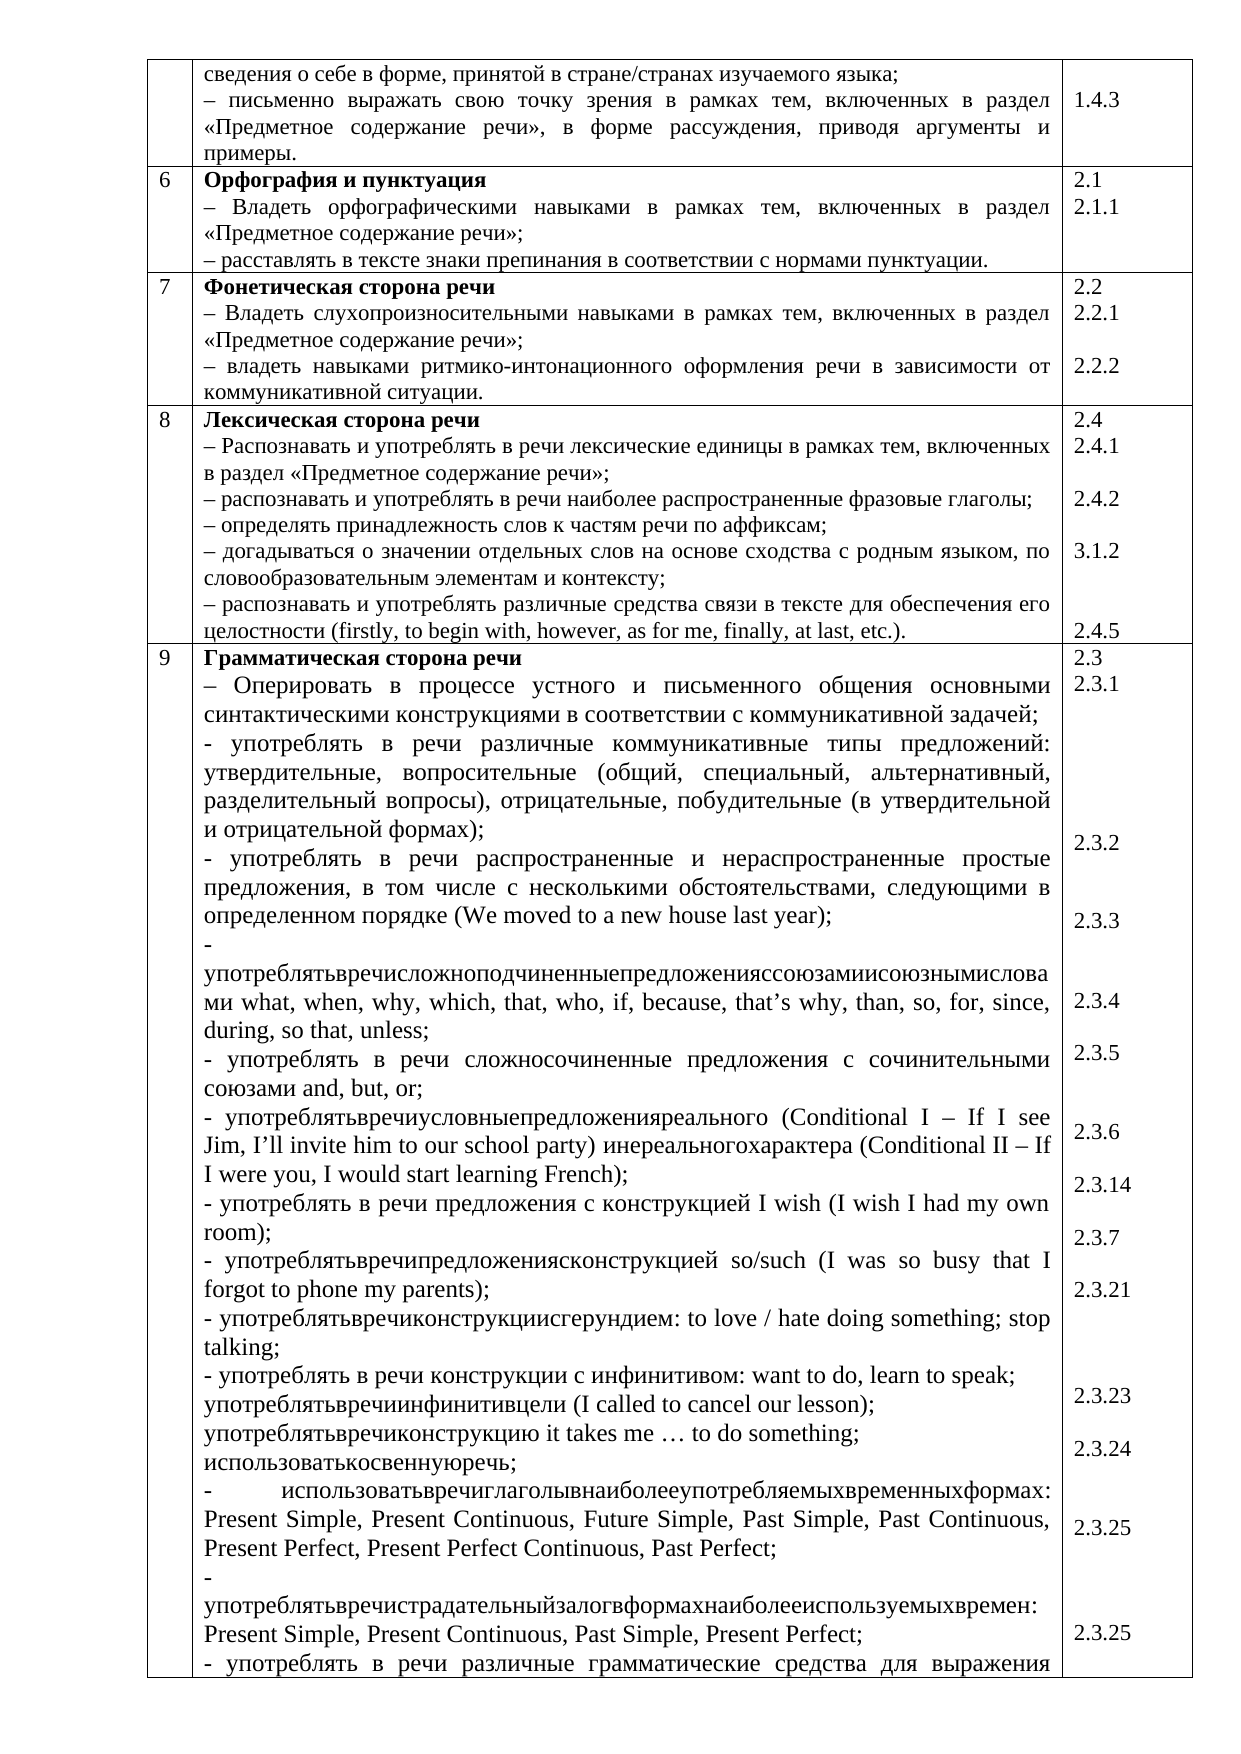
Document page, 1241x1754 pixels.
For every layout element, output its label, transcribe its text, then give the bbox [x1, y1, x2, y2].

table_cell 6 [148, 167, 192, 272]
table_cell Фонетическая сторона речи – Владеть слухопроизносительными навыками в рамках тем, включенных в раздел «Предметное содержание речи»; – владеть навыками ритмико-интонационного оформления речи в зависимости от коммуникативной ситуации. [193, 273, 1062, 405]
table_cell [193, 60, 1062, 166]
table_cell 2.1 2.1.1 [1063, 167, 1192, 272]
table_cell 8 [148, 406, 192, 643]
table_cell 2.4 2.4.1 2.4.2 3.1.2 2.4.5 [1063, 406, 1192, 643]
table_cell 5 [148, 60, 192, 166]
table_cell Орфография и пунктуация – Владеть орфографическими навыками в рамках тем, включенных в раздел «Предметное содержание речи»; – расставлять в тексте знаки препинания в соответствии с нормами пунктуации. [193, 167, 1062, 272]
table_cell 2.2 2.2.1 2.2.2 [1063, 273, 1192, 405]
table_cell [193, 644, 1062, 1677]
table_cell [1063, 60, 1192, 166]
table_cell Лексическая сторона речи – Распознавать и употреблять в речи лексические единицы в рамках тем, включенных в раздел «Предметное содержание речи»; – распознавать и употреблять в речи наиболее распространенные фразовые глаголы; – определять принадлежность слов к частям речи по аффиксам; – догадываться о значении отдельных слов на основе сходства с родным языком, по словообразовательным элементам и контексту; – распознавать и употреблять различные средства связи в тексте для обеспечения его целостности (firstly, to begin with, however, as for me, finally, at last, etc.). [193, 406, 1062, 643]
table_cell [1063, 644, 1192, 1677]
table_cell 7 [148, 273, 192, 405]
table_cell 9 [148, 644, 192, 1677]
